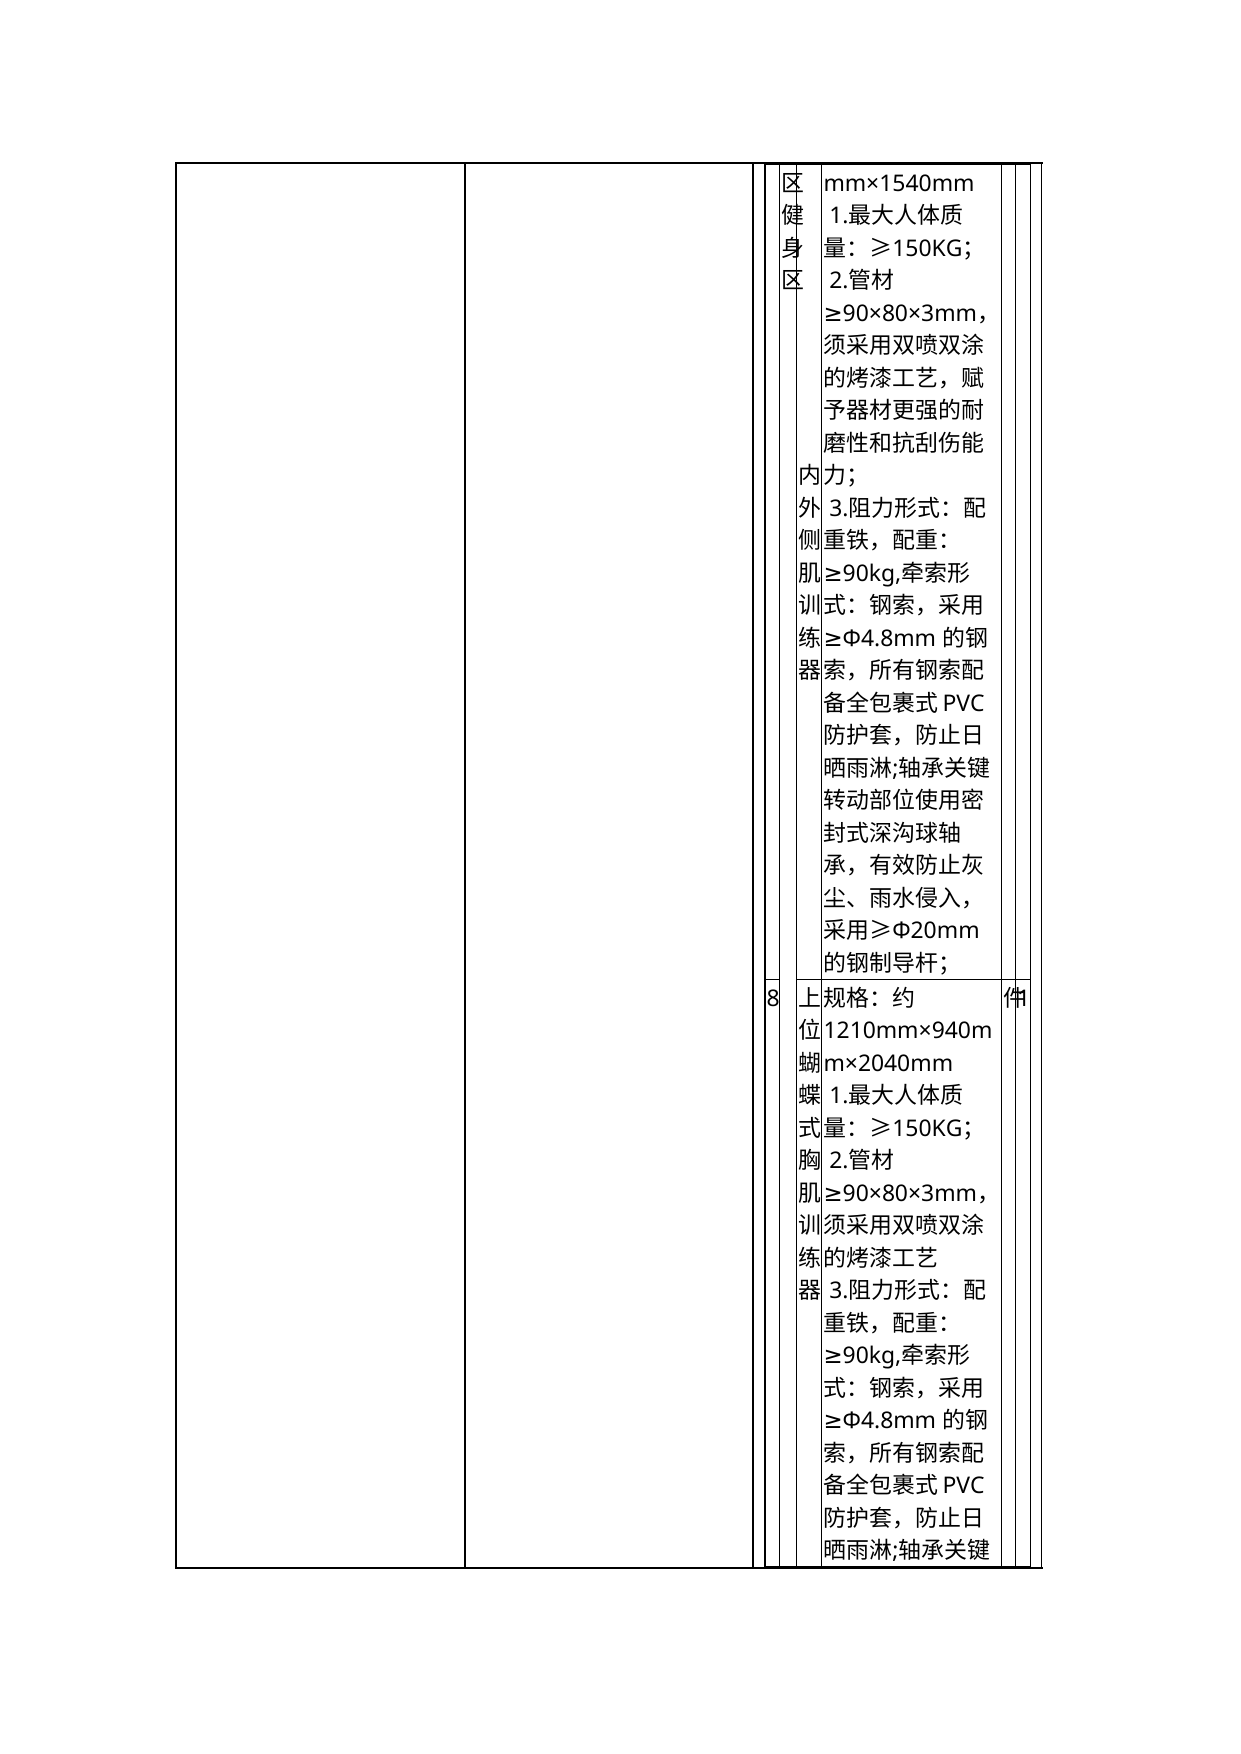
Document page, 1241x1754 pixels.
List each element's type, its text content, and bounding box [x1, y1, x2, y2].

table_cell [1031, 164, 1041, 1567]
table_cell [797, 980, 821, 1566]
table_cell 1 [177, 164, 464, 1567]
table_cell [780, 165, 796, 1566]
table_cell [754, 164, 764, 1567]
table_cell [1002, 980, 1015, 1566]
table_cell [466, 164, 752, 1567]
table_cell [797, 165, 821, 979]
table_cell [1016, 165, 1030, 979]
table_cell [1002, 165, 1015, 979]
table_cell [822, 980, 1001, 1566]
table_cell [766, 980, 779, 1566]
table_cell [1016, 980, 1030, 1566]
table_cell [766, 165, 779, 979]
table_cell [822, 165, 1001, 979]
